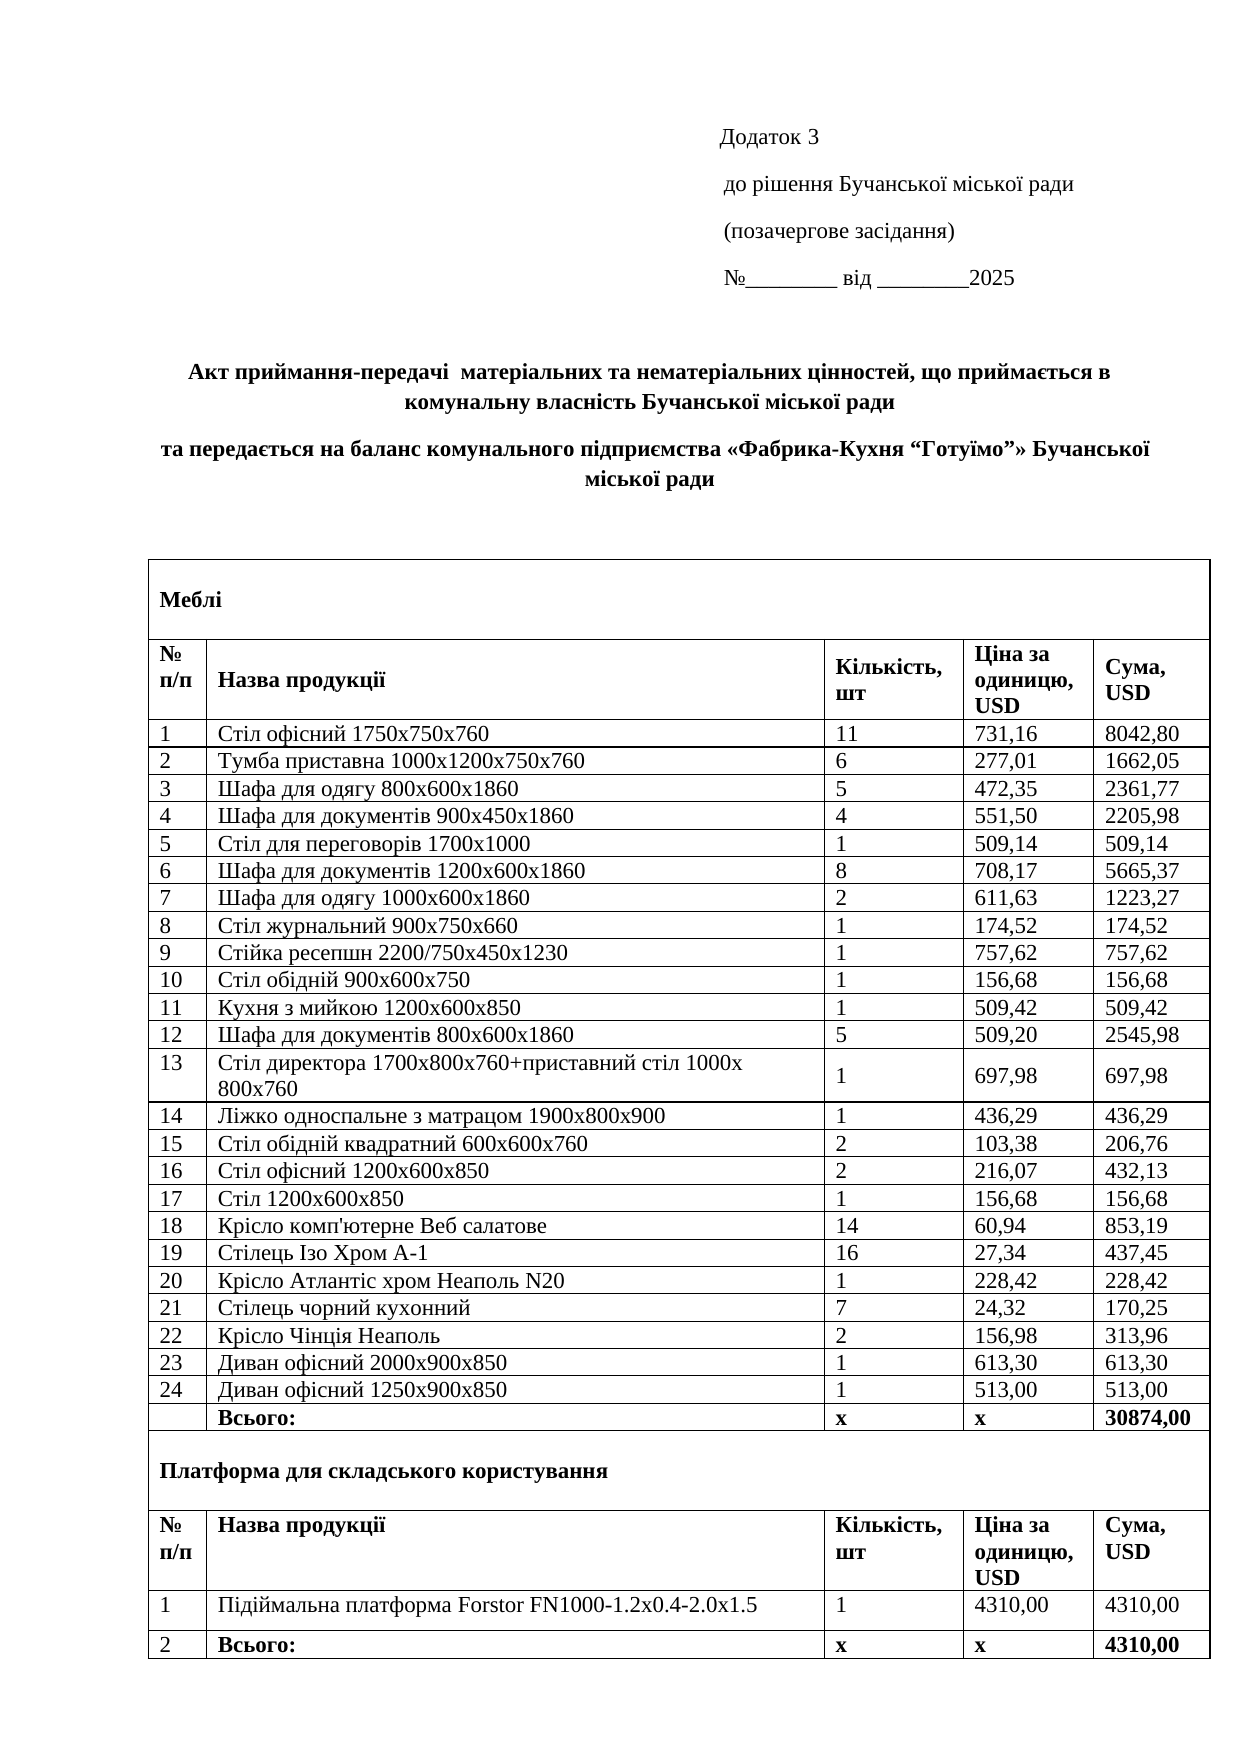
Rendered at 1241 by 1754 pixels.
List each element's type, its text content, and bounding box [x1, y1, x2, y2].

table_cell Ліжко односпальне з матрацом 1900х800х900 [207, 1103, 824, 1129]
table_cell 14 [149, 1103, 206, 1129]
table_cell Кількість, шт [825, 1511, 963, 1590]
table_cell Диван офісний 1250х900х850 [207, 1376, 824, 1403]
table_cell 4310,00 [1094, 1631, 1209, 1657]
table_cell 757,62 [1094, 939, 1209, 966]
table_cell 228,42 [964, 1267, 1093, 1293]
table_cell Всього: [207, 1404, 824, 1430]
table_cell 611,63 [964, 884, 1093, 911]
table_cell 24 [149, 1376, 206, 1403]
table_cell Назва продукції [207, 640, 824, 719]
table_cell 156,68 [1094, 967, 1209, 993]
table_cell Стіл офісний 1750х750х760 [207, 720, 824, 746]
table_cell 1 [825, 1049, 963, 1101]
table_cell 1 [825, 1185, 963, 1211]
table_cell 513,00 [964, 1376, 1093, 1403]
table_cell 206,76 [1094, 1130, 1209, 1156]
table_cell 1223,27 [1094, 884, 1209, 911]
text Додаток 3 [148, 123, 1152, 150]
table_cell 1 [825, 1591, 963, 1630]
table_cell 2 [825, 1157, 963, 1184]
table_cell Стіл директора 1700х800х760+приставний стіл 1000х 800х760 [207, 1049, 824, 1101]
table_cell Стілець чорний кухонний [207, 1294, 824, 1321]
table_cell 277,01 [964, 748, 1093, 774]
table_cell 12 [149, 1021, 206, 1048]
table_cell 21 [149, 1294, 206, 1321]
table_cell 1 [825, 912, 963, 938]
table_cell 19 [149, 1240, 206, 1266]
table_cell Стіл офісний 1200х600х850 [207, 1157, 824, 1184]
table_cell х [964, 1404, 1093, 1430]
table_cell 613,30 [964, 1349, 1093, 1375]
table_cell Стіл журнальний 900х750х660 [207, 912, 824, 938]
table_cell 437,45 [1094, 1240, 1209, 1266]
table_cell 5665,37 [1094, 857, 1209, 883]
text Акт приймання-передачі матеріальних та нематеріальних цінностей, що приймається в комунальну власність Бучанської міської ради [148, 358, 1152, 414]
table_cell 15 [149, 1130, 206, 1156]
table_cell Шафа для документів 1200х600х1860 [207, 857, 824, 883]
table_cell 4310,00 [1094, 1591, 1209, 1630]
table_cell 1 [825, 1349, 963, 1375]
table_cell Тумба приставна 1000х1200х750х760 [207, 748, 824, 774]
table_cell 30874,00 [1094, 1404, 1209, 1430]
table_cell 9 [149, 939, 206, 966]
table_cell 2 [825, 884, 963, 911]
table_cell 1 [149, 1591, 206, 1630]
table_cell Стіл обідній квадратний 600х600х760 [207, 1130, 824, 1156]
table_cell Шафа для документів 800х600х1860 [207, 1021, 824, 1048]
table_cell 156,68 [964, 1185, 1093, 1211]
table_cell 22 [149, 1322, 206, 1348]
text та передається на баланс комунального підприємства «Фабрика-Кухня “Готуїмо”» Бучанської міської ради [148, 435, 1152, 491]
table_cell 1 [825, 830, 963, 856]
table_cell 472,35 [964, 775, 1093, 801]
table_cell 5 [149, 830, 206, 856]
table_cell 1 [825, 994, 963, 1020]
table_cell 697,98 [1094, 1049, 1209, 1101]
table_cell 6 [825, 748, 963, 774]
table_cell 103,38 [964, 1130, 1093, 1156]
table_cell 1 [825, 1267, 963, 1293]
table_cell 1662,05 [1094, 748, 1209, 774]
table_cell х [825, 1631, 963, 1657]
table_cell 228,42 [1094, 1267, 1209, 1293]
table_cell 27,34 [964, 1240, 1093, 1266]
table_cell Назва продукції [207, 1511, 824, 1590]
table_cell 156,68 [1094, 1185, 1209, 1211]
table_cell 6 [149, 857, 206, 883]
table_cell 4310,00 [964, 1591, 1093, 1630]
table_cell 551,50 [964, 802, 1093, 828]
table_cell 313,96 [1094, 1322, 1209, 1348]
table_cell 17 [149, 1185, 206, 1211]
table_cell 14 [825, 1212, 963, 1238]
table_cell 8 [149, 912, 206, 938]
table_cell х [964, 1631, 1093, 1657]
table_cell Стійка ресепшн 2200/750х450х1230 [207, 939, 824, 966]
table_cell 156,98 [964, 1322, 1093, 1348]
table_cell 1 [825, 967, 963, 993]
table_cell 13 [149, 1049, 206, 1101]
table_cell 4 [149, 802, 206, 828]
table_cell 509,14 [964, 830, 1093, 856]
table_cell 8 [825, 857, 963, 883]
table_cell 18 [149, 1212, 206, 1238]
table_cell 10 [149, 967, 206, 993]
table_cell 11 [149, 994, 206, 1020]
table_cell Сума, USD [1094, 1511, 1209, 1590]
table_cell 4 [825, 802, 963, 828]
table_cell 1 [149, 720, 206, 746]
table_cell 216,07 [964, 1157, 1093, 1184]
table_cell Сума, USD [1094, 640, 1209, 719]
table_cell 436,29 [964, 1103, 1093, 1129]
table_cell 697,98 [964, 1049, 1093, 1101]
table_cell 436,29 [1094, 1103, 1209, 1129]
table_cell 24,32 [964, 1294, 1093, 1321]
table_cell Кількість, шт [825, 640, 963, 719]
table_cell Кухня з мийкою 1200х600х850 [207, 994, 824, 1020]
table_cell 2361,77 [1094, 775, 1209, 801]
table_cell х [825, 1404, 963, 1430]
table_cell 2 [149, 748, 206, 774]
table_cell 8042,80 [1094, 720, 1209, 746]
table_cell 23 [149, 1349, 206, 1375]
table_cell 509,42 [1094, 994, 1209, 1020]
table_cell 2 [149, 1631, 206, 1657]
table_cell 432,13 [1094, 1157, 1209, 1184]
table_cell Крісло комп'ютерне Веб салатове [207, 1212, 824, 1238]
table_cell 5 [825, 775, 963, 801]
table_cell 5 [825, 1021, 963, 1048]
table_cell 1 [825, 939, 963, 966]
table_cell Ціна за одиницю, USD [964, 1511, 1093, 1590]
table_cell 2205,98 [1094, 802, 1209, 828]
table_cell 853,19 [1094, 1212, 1209, 1238]
table_cell 20 [149, 1267, 206, 1293]
table_cell 513,00 [1094, 1376, 1209, 1403]
table_cell 7 [149, 884, 206, 911]
table_cell Стіл для переговорів 1700х1000 [207, 830, 824, 856]
table_cell № п/п [149, 1511, 206, 1590]
table_cell Стіл 1200х600х850 [207, 1185, 824, 1211]
table_cell 174,52 [1094, 912, 1209, 938]
table_cell 509,14 [1094, 830, 1209, 856]
table_cell № п/п [149, 640, 206, 719]
text (позачергове засідання) [225, 217, 1152, 243]
table_cell 509,42 [964, 994, 1093, 1020]
table_cell 613,30 [1094, 1349, 1209, 1375]
table_cell Шафа для одягу 800х600х1860 [207, 775, 824, 801]
table_cell 174,52 [964, 912, 1093, 938]
table_cell 757,62 [964, 939, 1093, 966]
table_cell [149, 1404, 206, 1430]
table_cell Всього: [207, 1631, 824, 1657]
table_cell 16 [825, 1240, 963, 1266]
table_cell 1 [825, 1103, 963, 1129]
table_cell Платформа для складського користування [149, 1431, 1209, 1510]
table_cell Стілець Ізо Хром А-1 [207, 1240, 824, 1266]
table_cell 156,68 [964, 967, 1093, 993]
table_cell 2 [825, 1322, 963, 1348]
table_cell 2 [825, 1130, 963, 1156]
table_cell Шафа для документів 900х450х1860 [207, 802, 824, 828]
table_cell 60,94 [964, 1212, 1093, 1238]
text до рішення Бучанської міської ради [225, 170, 1152, 197]
table_header Меблі [149, 560, 1209, 639]
table_cell 3 [149, 775, 206, 801]
table_cell Крісло Чінція Неаполь [207, 1322, 824, 1348]
table_cell Підіймальна платформа Forstor FN1000-1.2x0.4-2.0x1.5 [207, 1591, 824, 1630]
table_cell 16 [149, 1157, 206, 1184]
table_cell 170,25 [1094, 1294, 1209, 1321]
table_cell 731,16 [964, 720, 1093, 746]
table_cell Стіл обідній 900х600х750 [207, 967, 824, 993]
text №________ від ________2025 [225, 264, 1152, 290]
table_cell 509,20 [964, 1021, 1093, 1048]
table_cell Диван офісний 2000х900х850 [207, 1349, 824, 1375]
table_cell 708,17 [964, 857, 1093, 883]
table_cell Ціна за одиницю, USD [964, 640, 1093, 719]
table_cell Крісло Атлантіс хром Неаполь N20 [207, 1267, 824, 1293]
table_cell 7 [825, 1294, 963, 1321]
table_cell 2545,98 [1094, 1021, 1209, 1048]
table_cell Шафа для одягу 1000х600х1860 [207, 884, 824, 911]
table_cell 11 [825, 720, 963, 746]
table_cell 1 [825, 1376, 963, 1403]
